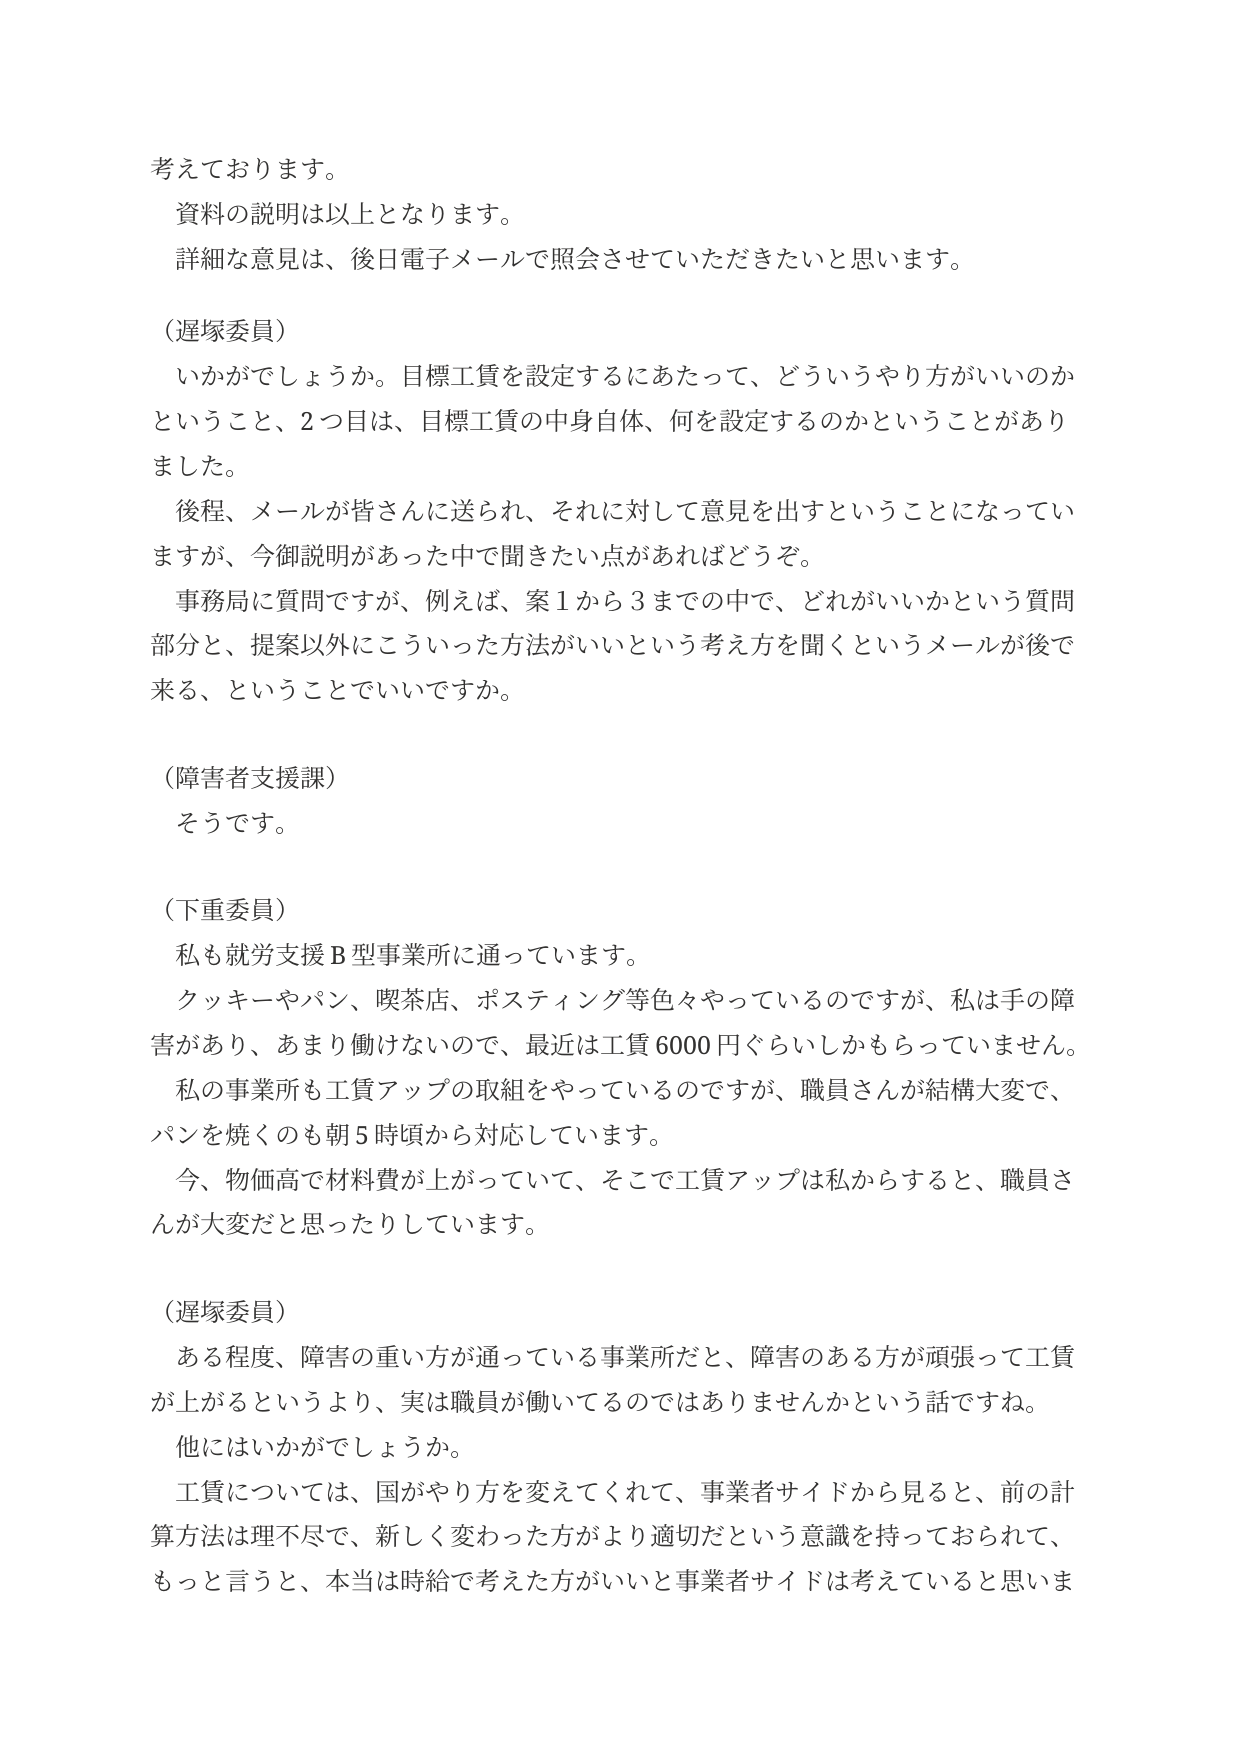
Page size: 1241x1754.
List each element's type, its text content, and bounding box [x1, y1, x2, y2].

text 私の事業所も工賃アップの取組をやっているのですが、職員さんが結構大変で、 [150, 1070, 1090, 1106]
text 今、物価高で材料費が上がっていて、そこで工賃アップは私からすると、職員さんが大変だと思ったりしています。 [150, 1160, 1090, 1241]
text そうです。 [150, 803, 1090, 839]
text 資料の説明は以上となります。 [150, 195, 1090, 231]
text （下重委員） [150, 891, 1090, 927]
text 後程、メールが皆さんに送られ、それに対して意見を出すということになっていますが、今御説明があった中で聞きたい点があればどうぞ。 事務局に質問ですが、例えば、案１から３までの中で、どれがいいかという質問部分と、提案以外にこういった方法がいいという考え方を聞くというメールが後で来る、ということでいいですか。 [150, 491, 1090, 707]
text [150, 1472, 1090, 1598]
text クッキーやパン、喫茶店、ポスティング等色々やっているのですが、私は手の障害があり、あまり働けないので、最近は工賃6000円ぐらいしかもらっていません。 [150, 981, 1090, 1061]
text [150, 150, 1090, 186]
text ある程度、障害の重い方が通っている事業所だと、障害のある方が頑張って工賃が上がるというより、実は職員が働いてるのではありませんかという話ですね。 他にはいかがでしょうか。 [150, 1337, 1090, 1463]
text （障害者支援課） [150, 758, 1090, 794]
text （遅塚委員） いかがでしょうか。目標工賃を設定するにあたって、どういうやり方がいいのかということ、2つ目は、目標工賃の中身自体、何を設定するのかということがありました。 [150, 312, 1090, 482]
text 私も就労支援B型事業所に通っています。 [150, 936, 1090, 972]
text パンを焼くのも朝5時頃から対応しています。 [150, 1115, 1090, 1151]
text 詳細な意見は、後日電子メールで照会させていただきたいと思います。 [150, 240, 1090, 306]
text （遅塚委員） [150, 1293, 1090, 1328]
